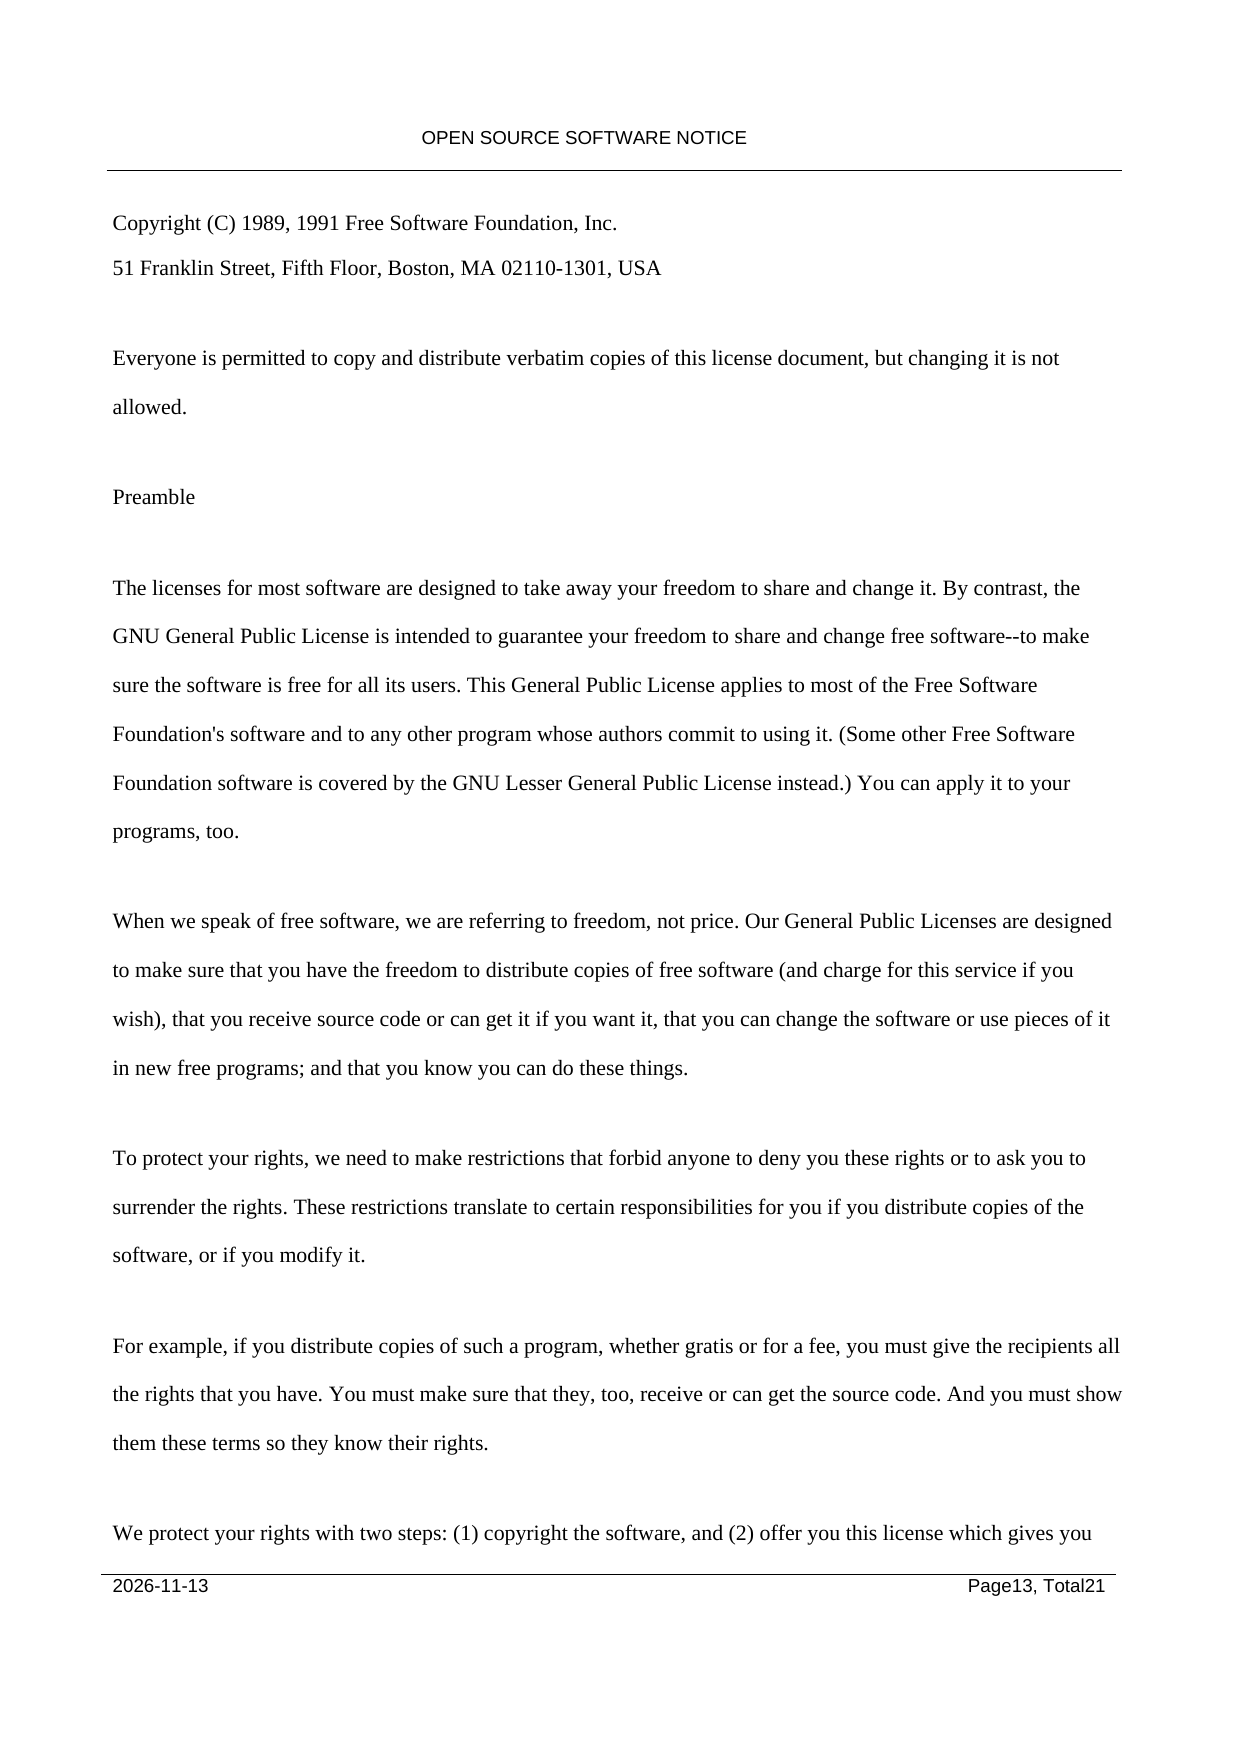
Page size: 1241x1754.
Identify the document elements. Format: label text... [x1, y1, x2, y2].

text When we speak of free software, we are referring to freedom, not price. Our General Public Licenses are designed to make sure that you have the freedom to distribute copies of free software (and charge for this service if you wish), that you receive source code or can get it if you want it, that you can change the software or use pieces of it in new free programs; and that you know you can do these things. [112, 905, 1128, 1083]
text The licenses for most software are designed to take away your freedom to share and change it. By contrast, the GNU General Public License is intended to guarantee your freedom to share and change free software--to make sure the software is free for all its users. This General Public License applies to most of the Free Software Foundation's software and to any other program whose authors commit to using it. (Some other Free Software Foundation software is covered by the GNU Lesser General Public License instead.) You can apply it to your programs, too. [112, 571, 1128, 847]
text To protect your rights, we need to make restrictions that forbid anyone to deny you these rights or to ask you to surrender the rights. These restrictions translate to certain responsibilities for you if you distribute copies of the software, or if you modify it. [112, 1141, 1128, 1271]
text Everyone is permitted to copy and distribute verbatim copies of this license document, but changing it is not allowed. [112, 342, 1128, 423]
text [112, 1517, 1128, 1549]
text 51 Franklin Street, Fifth Floor, Boston, MA 02110-1301, USA [112, 251, 1128, 284]
text Copyright (C) 1989, 1991 Free Software Foundation, Inc. [112, 206, 1128, 239]
text For example, if you distribute copies of such a program, whether gratis or for a fee, you must give the recipients all the rights that you have. You must make sure that they, too, receive or can get the source code. And you must show them these terms so they know their rights. [112, 1329, 1128, 1459]
text Preamble [112, 481, 1128, 513]
